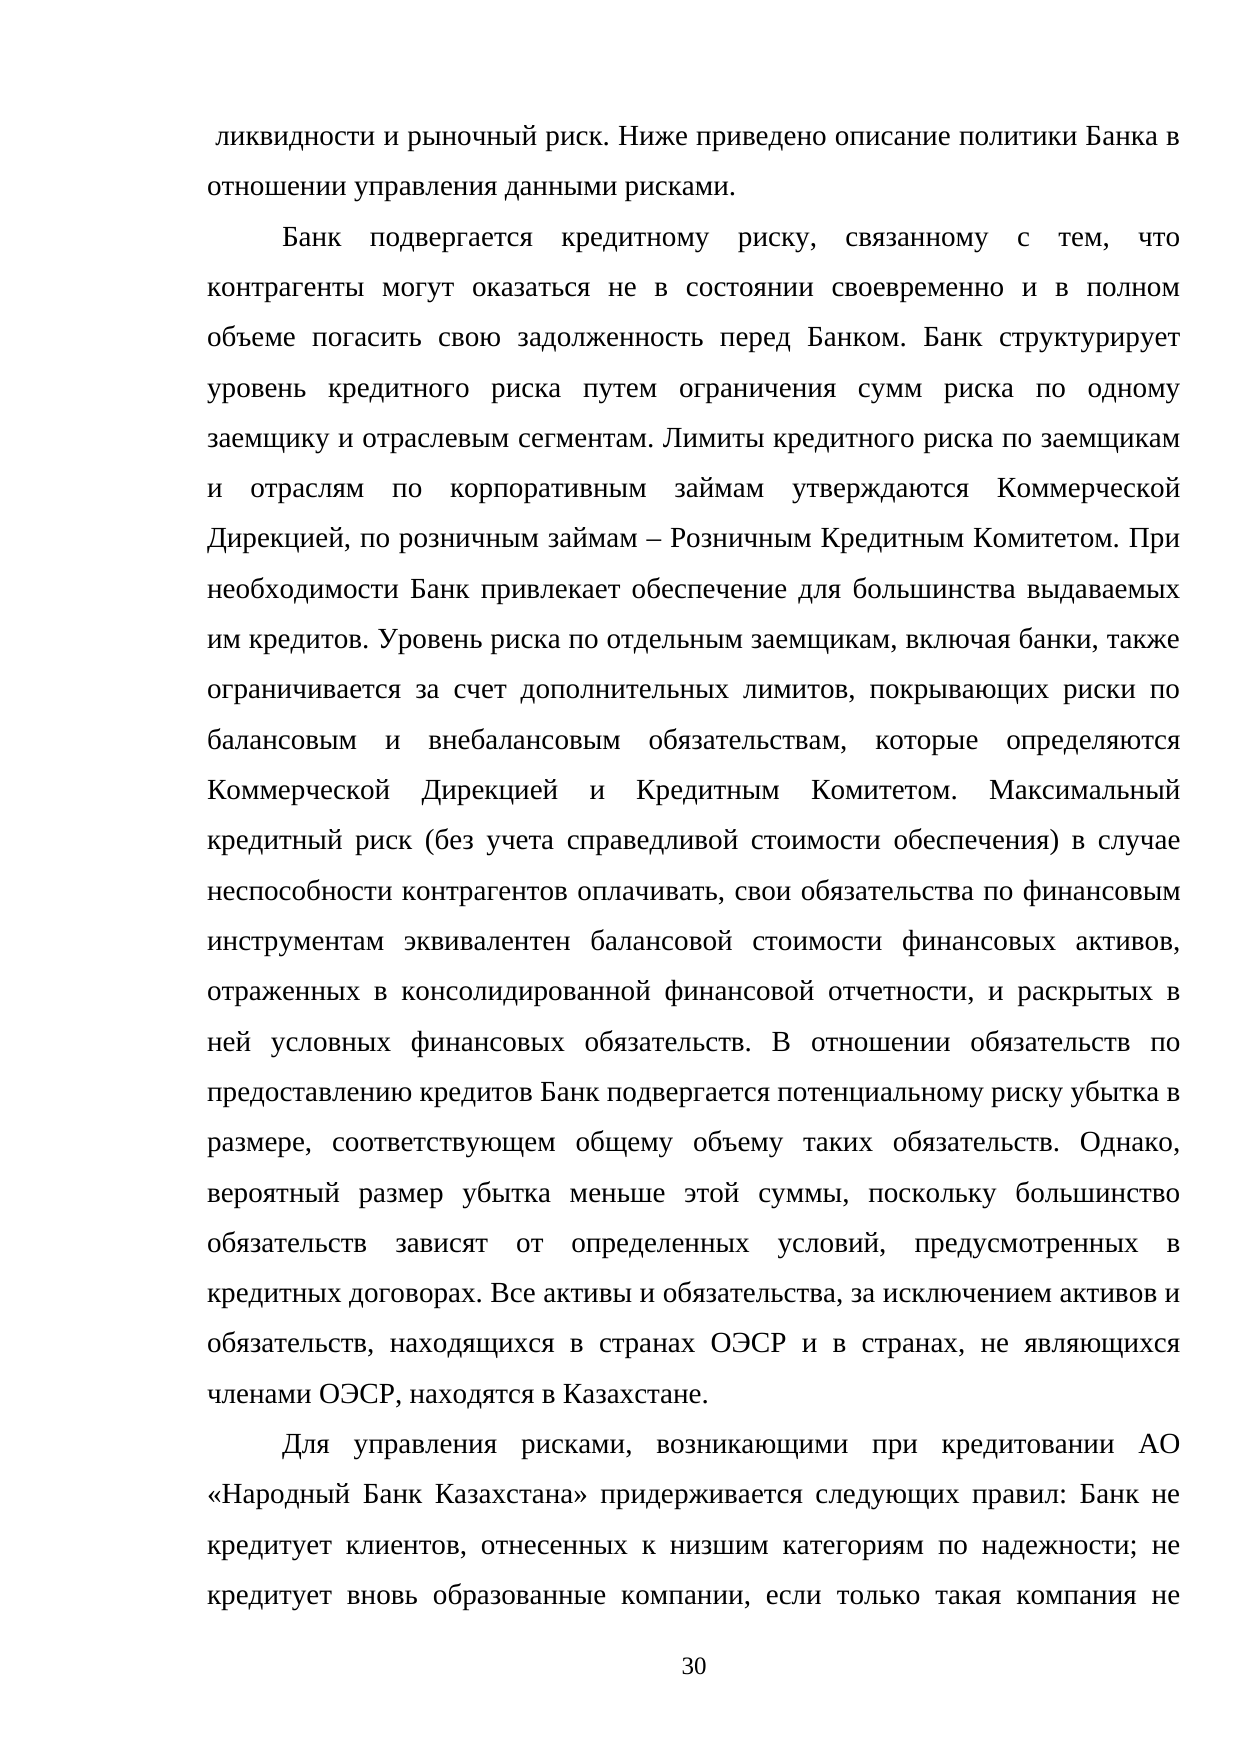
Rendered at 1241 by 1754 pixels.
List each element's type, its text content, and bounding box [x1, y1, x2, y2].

text ликвидности и рыночный риск. Ниже приведено описание политики Банка в отношении управления данными рисками. [207, 118, 1181, 202]
text Банк подвергается кредитному риску, связанному с тем, что контрагенты могут оказаться не в состоянии своевременно и в полном объеме погасить свою задолженность перед Банком. Банк структурирует уровень кредитного риска путем ограничения сумм риска по одному заемщику и отраслевым сегментам. Лимиты кредитного риска по заемщикам и отраслям по корпоративным займам утверждаются Коммерческой Дирекцией, по розничным займам – Розничным Кредитным Комитетом. При необходимости Банк привлекает обеспечение для большинства выдаваемых им кредитов. Уровень риска по отдельным заемщикам, включая банки, также ограничивается за счет дополнительных лимитов, покрывающих риски по балансовым и внебалансовым обязательствам, которые определяются Коммерческой Дирекцией и Кредитным Комитетом. Максимальный кредитный риск (без учета справедливой стоимости обеспечения) в случае неспособности контрагентов оплачивать, свои обязательства по финансовым инструментам эквивалентен балансовой стоимости финансовых активов, отраженных в консолидированной финансовой отчетности, и раскрытых в ней условных финансовых обязательств. В отношении обязательств по предоставлению кредитов Банк подвергается потенциальному риску убытка в размере, соответствующем общему объему таких обязательств. Однако, вероятный размер убытка меньше этой суммы, поскольку большинство обязательств зависят от определенных условий, предусмотренных в кредитных договорах. Все активы и обязательства, за исключением активов и обязательств, находящихся в странах ОЭСР и в странах, не являющихся членами ОЭСР, находятся в Казахстане. [207, 219, 1181, 1409]
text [207, 1426, 1181, 1611]
